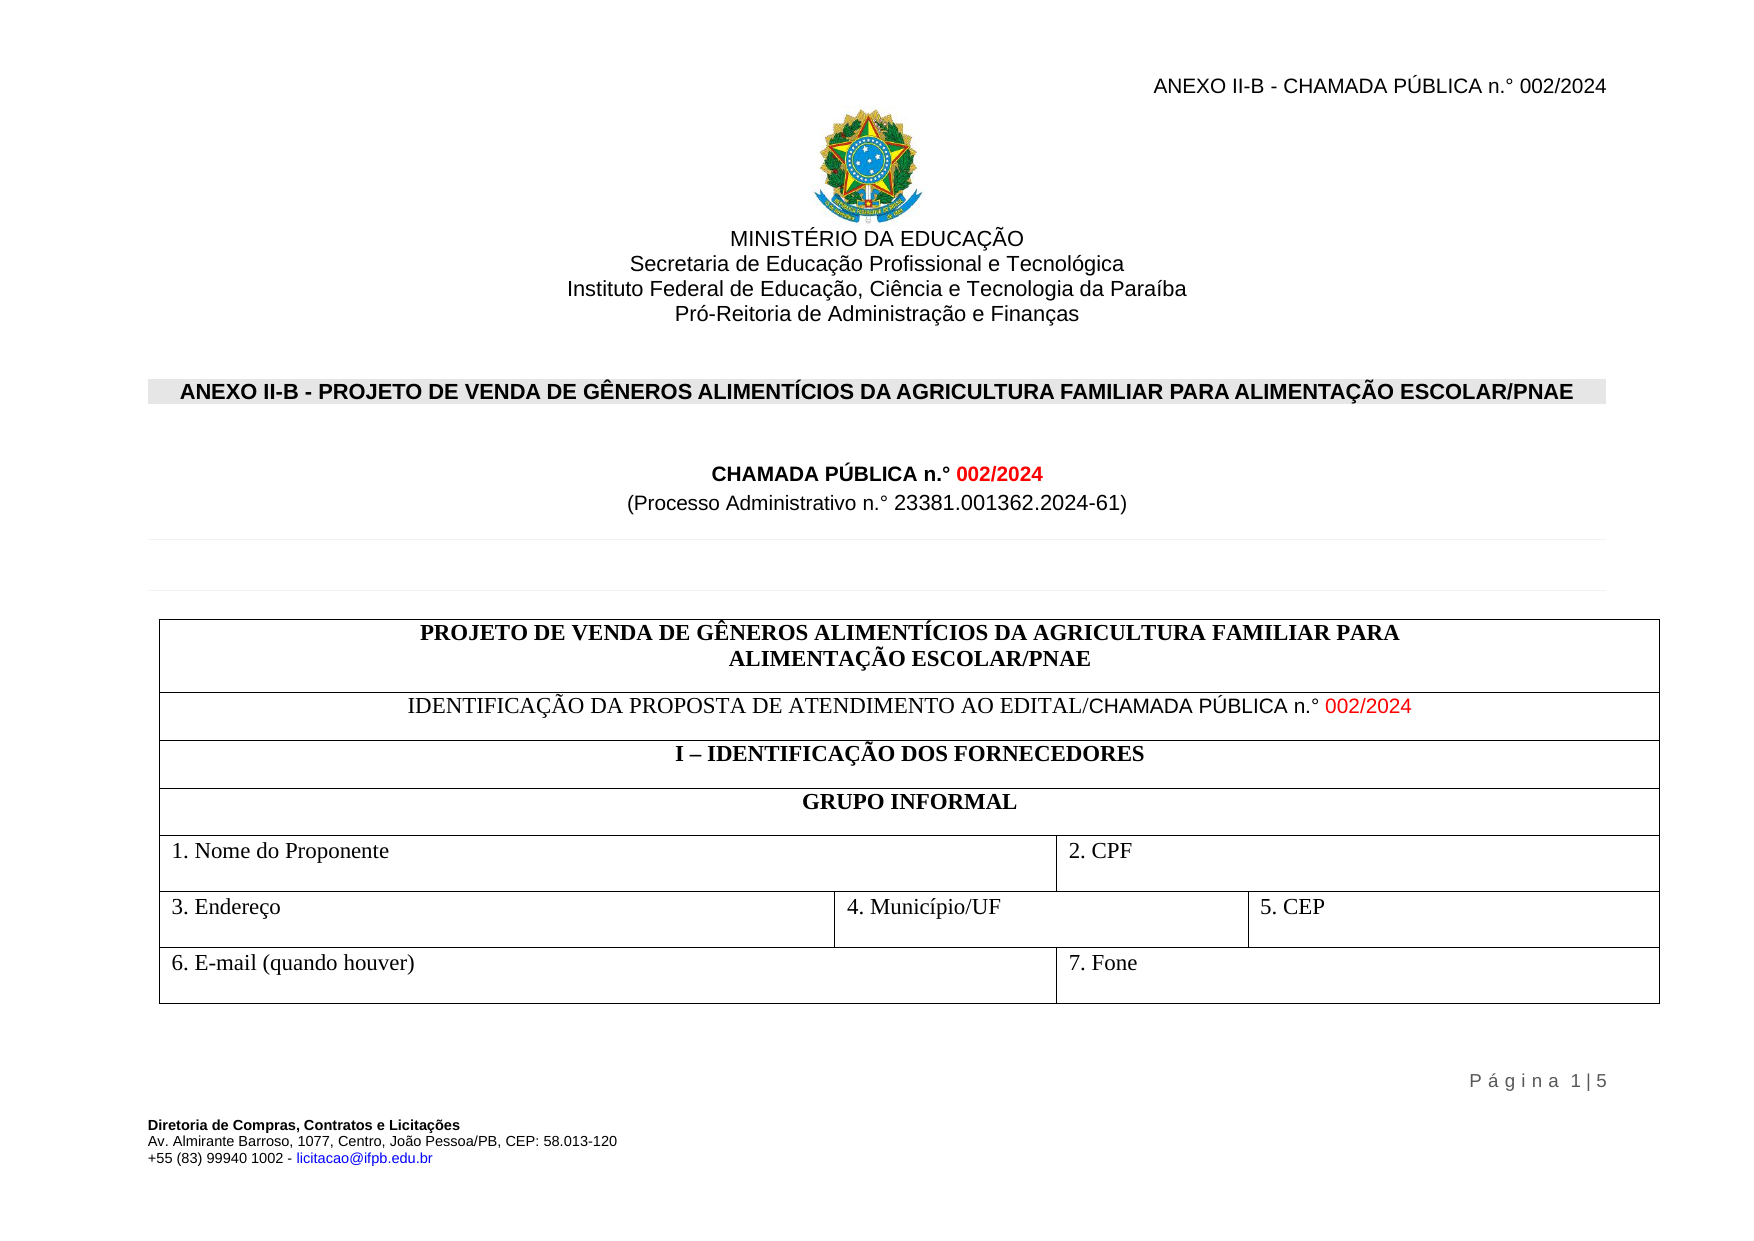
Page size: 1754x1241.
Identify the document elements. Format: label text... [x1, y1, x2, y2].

table_cell 4. Município/UF [835, 892, 1248, 947]
table_cell 2. CPF [1057, 836, 1659, 891]
table_cell IDENTIFICAÇÃO DA PROPOSTA DE ATENDIMENTO AO EDITAL/CHAMADA PÚBLICA n.° 002/2024 [160, 693, 1659, 740]
table_cell 3. Endereço [160, 892, 834, 947]
table_cell GRUPO INFORMAL [160, 789, 1659, 835]
text ANEXO II-B - PROJETO DE VENDA DE GÊNEROS ALIMENTÍCIOS DA AGRICULTURA FAMILIAR PARA ALIMENTAÇÃO ESCOLAR/PNAE [148, 379, 1606, 404]
table_cell 1. Nome do Proponente [160, 836, 1056, 891]
table_cell 7. Fone [1057, 948, 1659, 1003]
table_cell I – IDENTIFICAÇÃO DOS FORNECEDORES [160, 741, 1659, 787]
table_cell 6. E-mail (quando houver) [160, 948, 1056, 1003]
table_header PROJETO DE VENDA DE GÊNEROS ALIMENTÍCIOS DA AGRICULTURA FAMILIAR PARA ALIMENTAÇÃO ESCOLAR/PNAE [160, 620, 1659, 692]
picture [810, 106, 926, 226]
subtitle CHAMADA PÚBLICA n.° 002/2024 (Processo Administrativo n.° 23381.001362.2024-61) [148, 462, 1606, 515]
table_cell 5. CEP [1249, 892, 1659, 947]
